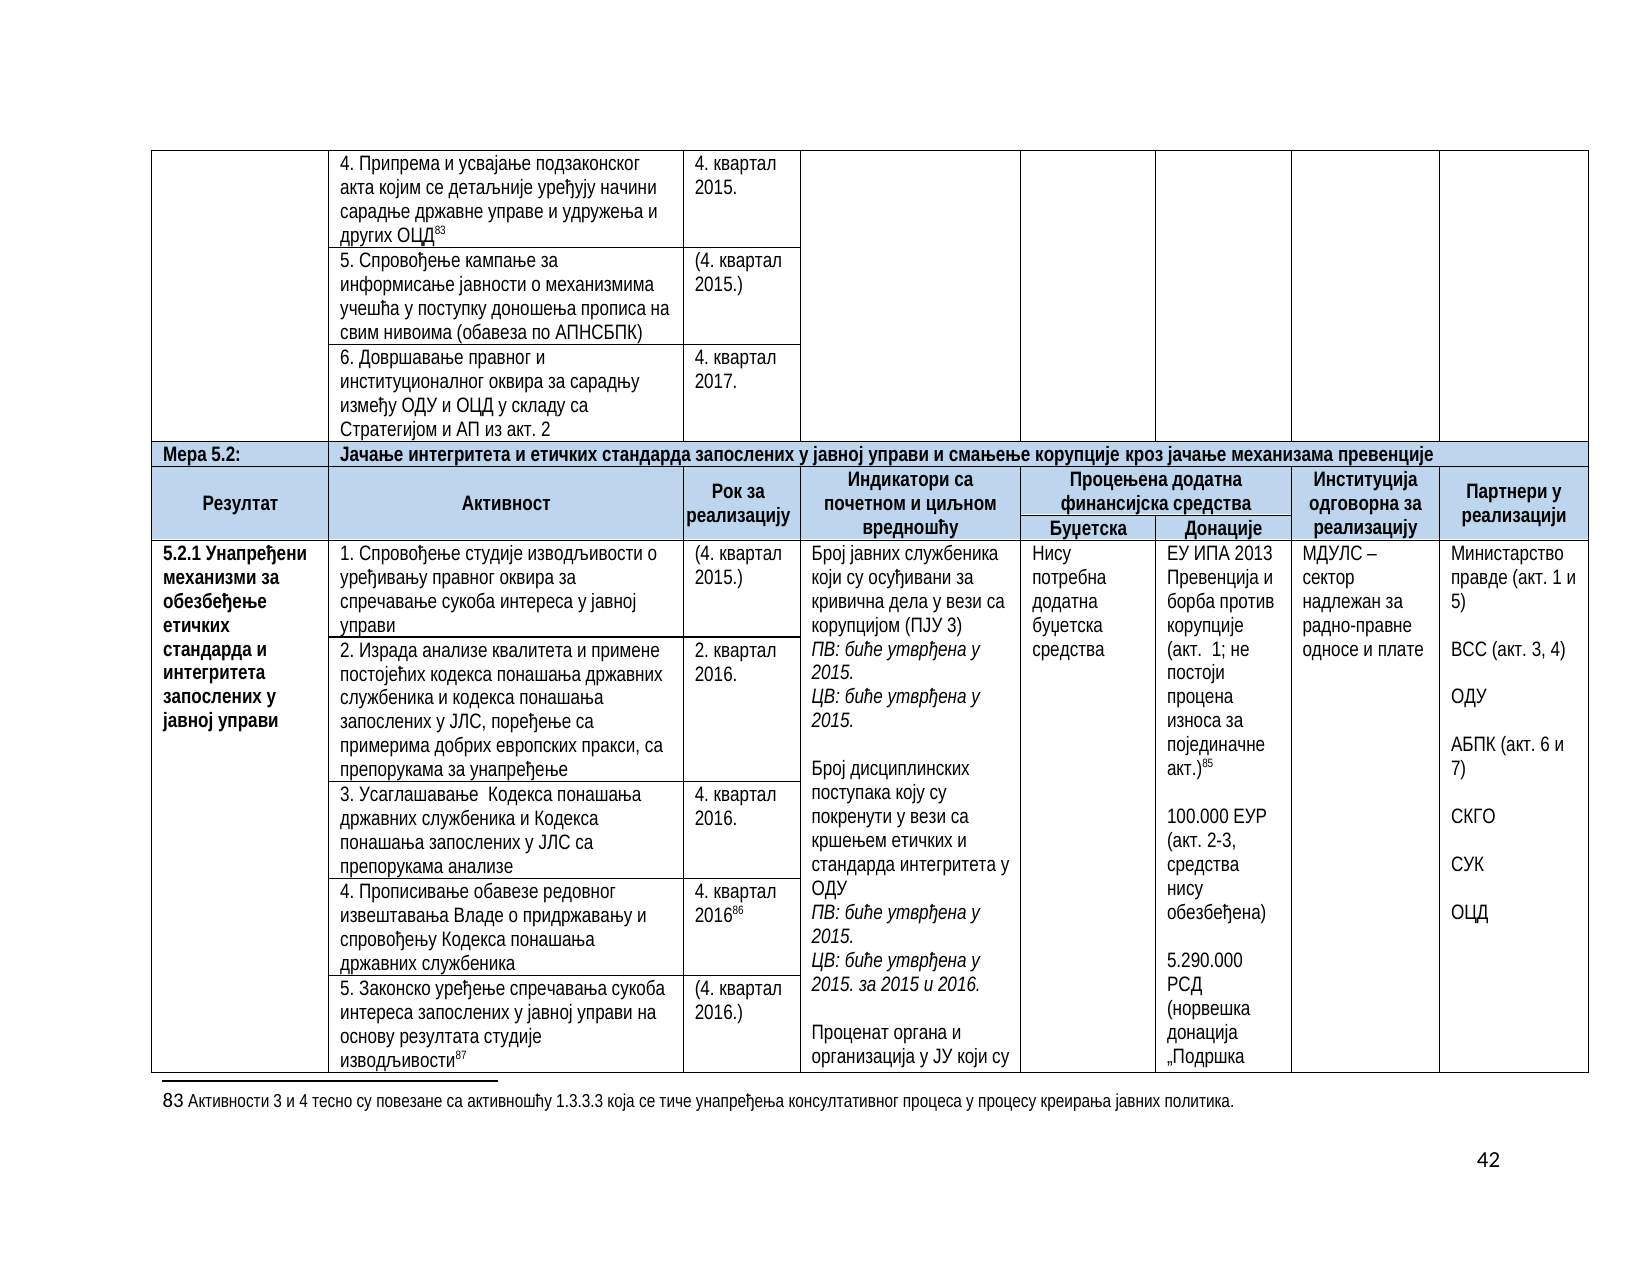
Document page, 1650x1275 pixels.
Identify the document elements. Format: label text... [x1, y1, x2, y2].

table_cell 5. Спровођење кампање за информисање јавности о механизмима учешћа у поступку доношења прописа на свим нивоима (обавеза по АПНСБПК) [329, 248, 683, 344]
table_cell 5. Законско уређење спречавања сукоба интереса запослених у јавној управи на основу резултата студије изводљивости [329, 976, 683, 1072]
table_cell Рок за реализацију [684, 467, 800, 539]
table_cell 4. квартал 2015. [684, 151, 800, 247]
table_cell 6. Довршавање правног и институционалног оквира за сарадњу између ОДУ и ОЦД у складу са Стратегијом и АП из акт. 2 [329, 345, 683, 441]
table_cell (4. квартал 2015.) [684, 248, 800, 344]
table_cell Број јавних службеника који су осуђивани за кривична дела у вези са корупцијом (ПЈУ 3) ПВ: биће утврђена у 2015. ЦВ: биће утврђена у 2015. Број дисциплинских поступака коју су покренути у вези са кршењем етичких и стандарда интегритета у ОДУ ПВ: биће утврђена у 2015. ЦВ: биће утврђена у 2015. за 2015 и 2016. Проценат органа и организација у ЈУ који су донели планове интегритета у складу са динамиком и смерницама које прописује АБПК ПВ: 57,2% ЦВ: 70% [801, 541, 1020, 1072]
table_cell 4. Припрема и усвајање подзаконског акта којим се детаљније уређују начини сарадње државне управе и удружења и других ОЦД [329, 151, 683, 247]
table_cell Индикатори са почетном и циљном вредношћу [801, 467, 1020, 539]
table_cell Јачање интегритета и етичких стандарда запослених у јавној управи и смањење корупције кроз јачање механизама превенције [329, 442, 1588, 466]
table_cell 4. квартал 2017. [684, 345, 800, 441]
table_cell Министарство правде (акт. 1 и 5) ВСС (акт. 3, 4) ОДУ АБПК (акт. 6 и 7) СКГО СУК ОЦД [1440, 541, 1588, 1072]
table_cell МДУЛС – сектор надлежан за радно-правне односе и плате [1292, 541, 1439, 1072]
table_cell Партнери у реализацији [1440, 467, 1588, 539]
table_cell Буџетска [1021, 516, 1155, 539]
table_cell 5.2.1 Унапређени механизми за обезбеђење етичких стандарда и интегритета запослених у јавној управи [152, 541, 328, 1072]
table_cell Институција одговорна за реализацију [1292, 467, 1439, 539]
table_cell 2. квартал 2016. [684, 638, 800, 781]
table_cell Мера 5.2: [152, 442, 328, 466]
table_cell Резултат [152, 467, 328, 539]
table_cell (4. квартал 2016.) [684, 976, 800, 1072]
table_cell ЕУ ИПА 2013 Превенција и борба против корупције (акт. 1; не постоји процена износа за појединачне акт.) 100.000 ЕУР (акт. 2-3, средства нису обезбеђена) 5.290.000 РСД (норвешка донација „Подршка јачању механизама превенције корупције и институционалном развоју АБПК,“ акт. 6) [1156, 541, 1291, 1072]
table_cell Активност [329, 467, 683, 539]
table_cell 4. квартал 2016. [684, 782, 800, 878]
table_cell 4. Прописивање обавезе редовног извештавања Владе o придржавању и спровођењу Кодекса понашања државних службеника [329, 879, 683, 975]
table_cell 3. Усаглашавање Кодекса понашања државних службеника и Кодекса понашања запослених у ЈЛС са препорукама анализе [329, 782, 683, 878]
table_cell 1. Спровођење студије изводљивости o уређивању правног оквира за спречавање сукоба интереса у јавној управи [329, 541, 683, 636]
table_cell 2. Израда анализе квалитета и примене постојећих кодекса понашања државних службеника и кодекса понашања запослених у ЈЛС, поређење са примерима добрих европских пракси, са препорукама за унапређење [329, 638, 683, 781]
table_cell 4. квартал 2016 [684, 879, 800, 975]
table_cell (4. квартал 2015.) [684, 541, 800, 636]
table_cell Нису потребна додатна буџетска средства [1021, 541, 1155, 1072]
table_cell Процењена додатна финансијска средства [1021, 467, 1291, 514]
table_cell Донације [1156, 516, 1291, 539]
